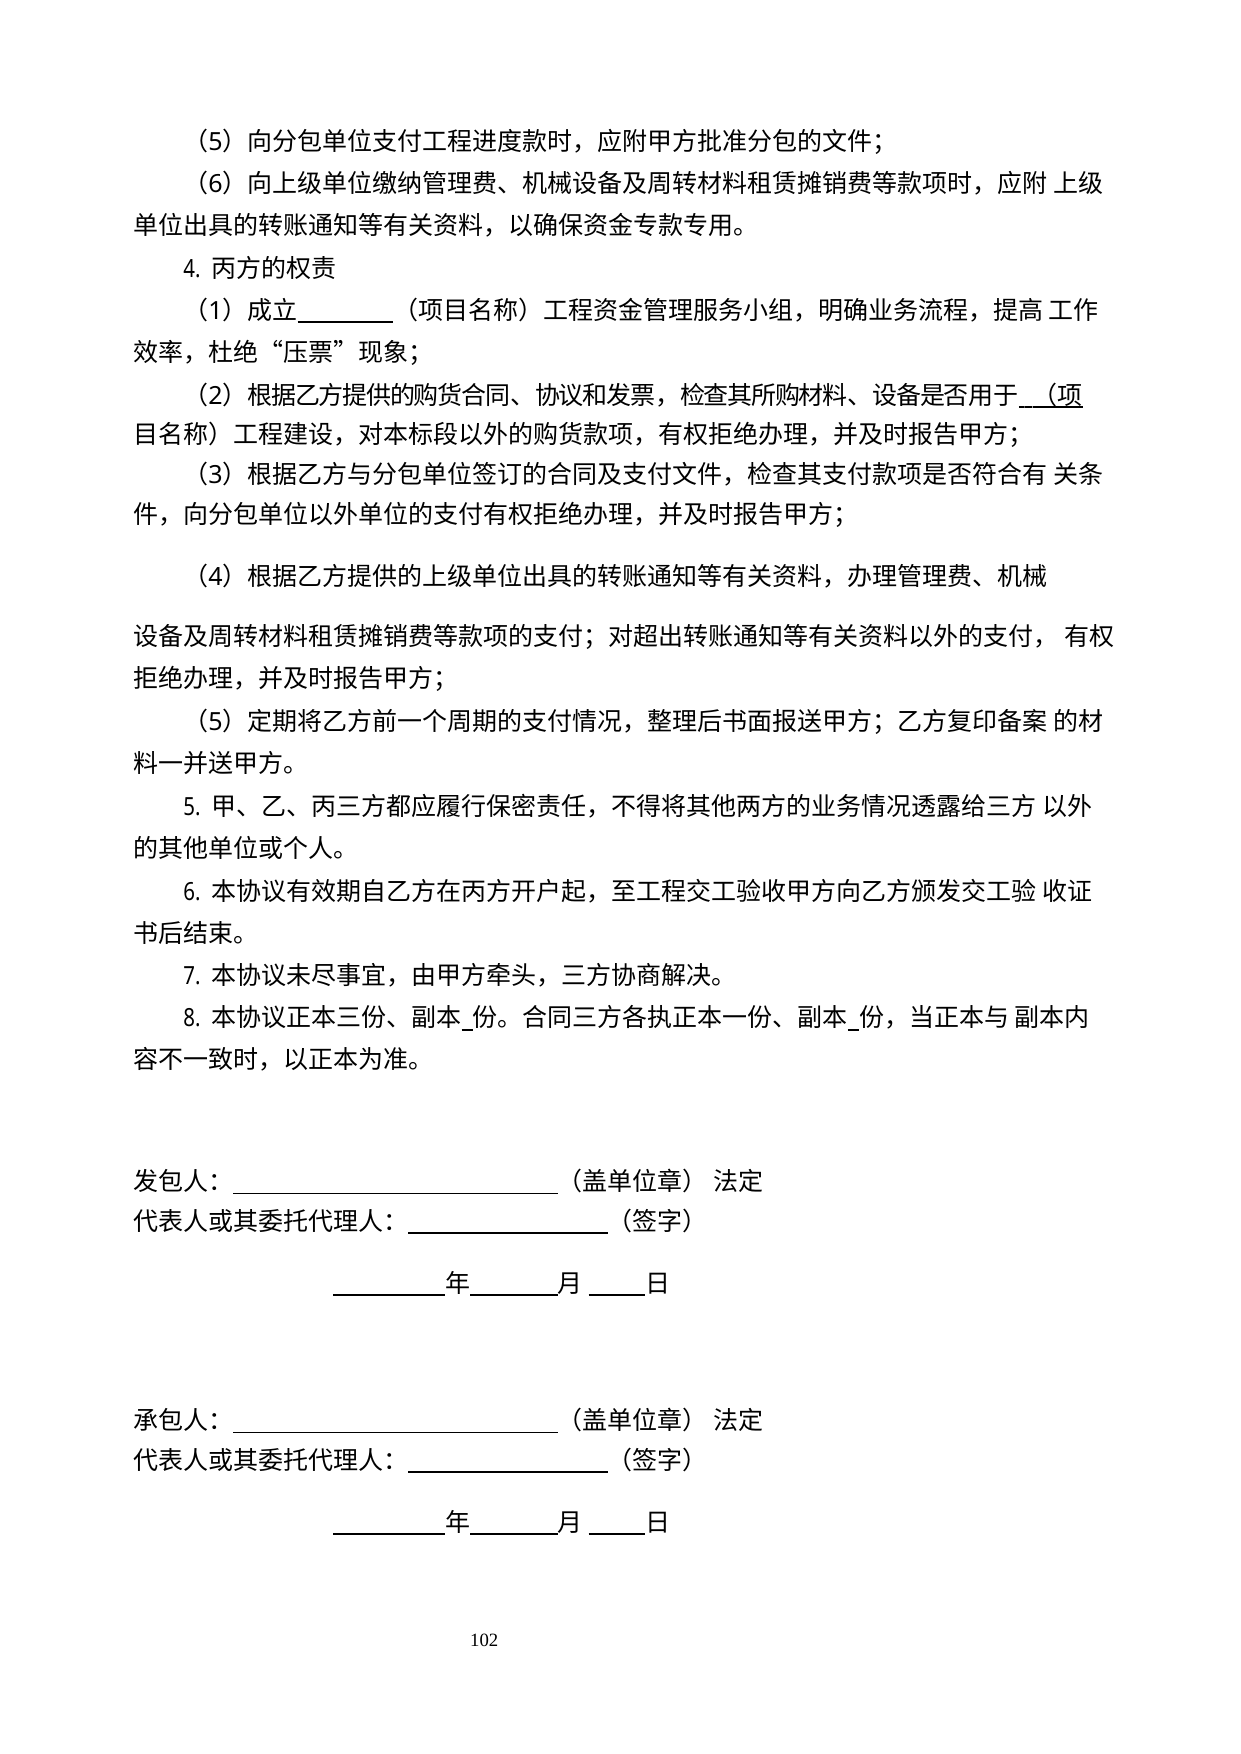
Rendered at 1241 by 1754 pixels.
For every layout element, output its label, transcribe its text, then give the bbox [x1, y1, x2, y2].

text （3）根据乙方与分包单位签订的合同及支付文件，检查其支付款项是否符合有 关条件，向分包单位以外单位的支付有权拒绝办理，并及时报告甲方； [133, 453, 1106, 532]
text 设备及周转材料租赁摊销费等款项的支付；对超出转账通知等有关资料以外的支付， 有权拒绝办理，并及时报告甲方； [133, 614, 1119, 697]
text 5. 甲、乙、丙三方都应履行保密责任，不得将其他两方的业务情况透露给三方 以外的其他单位或个人。 [133, 785, 1106, 867]
text 6. 本协议有效期自乙方在丙方开户起，至工程交工验收甲方向乙方颁发交工验 收证书后结束。 [133, 869, 1106, 951]
text （5）向分包单位支付工程进度款时，应附甲方批准分包的文件； [183, 119, 1124, 159]
text 年 月 日 [333, 1239, 1124, 1319]
text （1）成立 （项目名称）工程资金管理服务小组，明确业务流程，提高 工作效率，杜绝“压票”现象； [133, 289, 1107, 371]
text 7. 本协议未尽事宜，由甲方牵头，三方协商解决。 [183, 954, 1124, 993]
text 4. 丙方的权责 [183, 247, 1124, 286]
text 发包人： （盖单位章） 法定代表人或其委托代理人： （签字） [133, 1160, 777, 1239]
text （6）向上级单位缴纳管理费、机械设备及周转材料租赁摊销费等款项时，应附 上级单位出具的转账通知等有关资料，以确保资金专款专用。 [133, 162, 1106, 244]
text （2）根据乙方提供的购货合同、协议和发票，检查其所购材料、设备是否用于 （项 目名称）工程建设，对本标段以外的购货款项，有权拒绝办理，并及时报告甲方； [133, 373, 1106, 453]
text （5）定期将乙方前一个周期的支付情况，整理后书面报送甲方；乙方复印备案 的材料一并送甲方。 [133, 700, 1106, 782]
text 承包人： （盖单位章） 法定代表人或其委托代理人： （签字） [133, 1399, 777, 1478]
text 8. 本协议正本三份、副本 份。合同三方各执正本一份、副本 份，当正本与 副本内容不一致时，以正本为准。 [133, 996, 1106, 1078]
text 年 月 日 [333, 1478, 1124, 1558]
text （4）根据乙方提供的上级单位出具的转账通知等有关资料，办理管理费、机械 [183, 532, 1124, 612]
